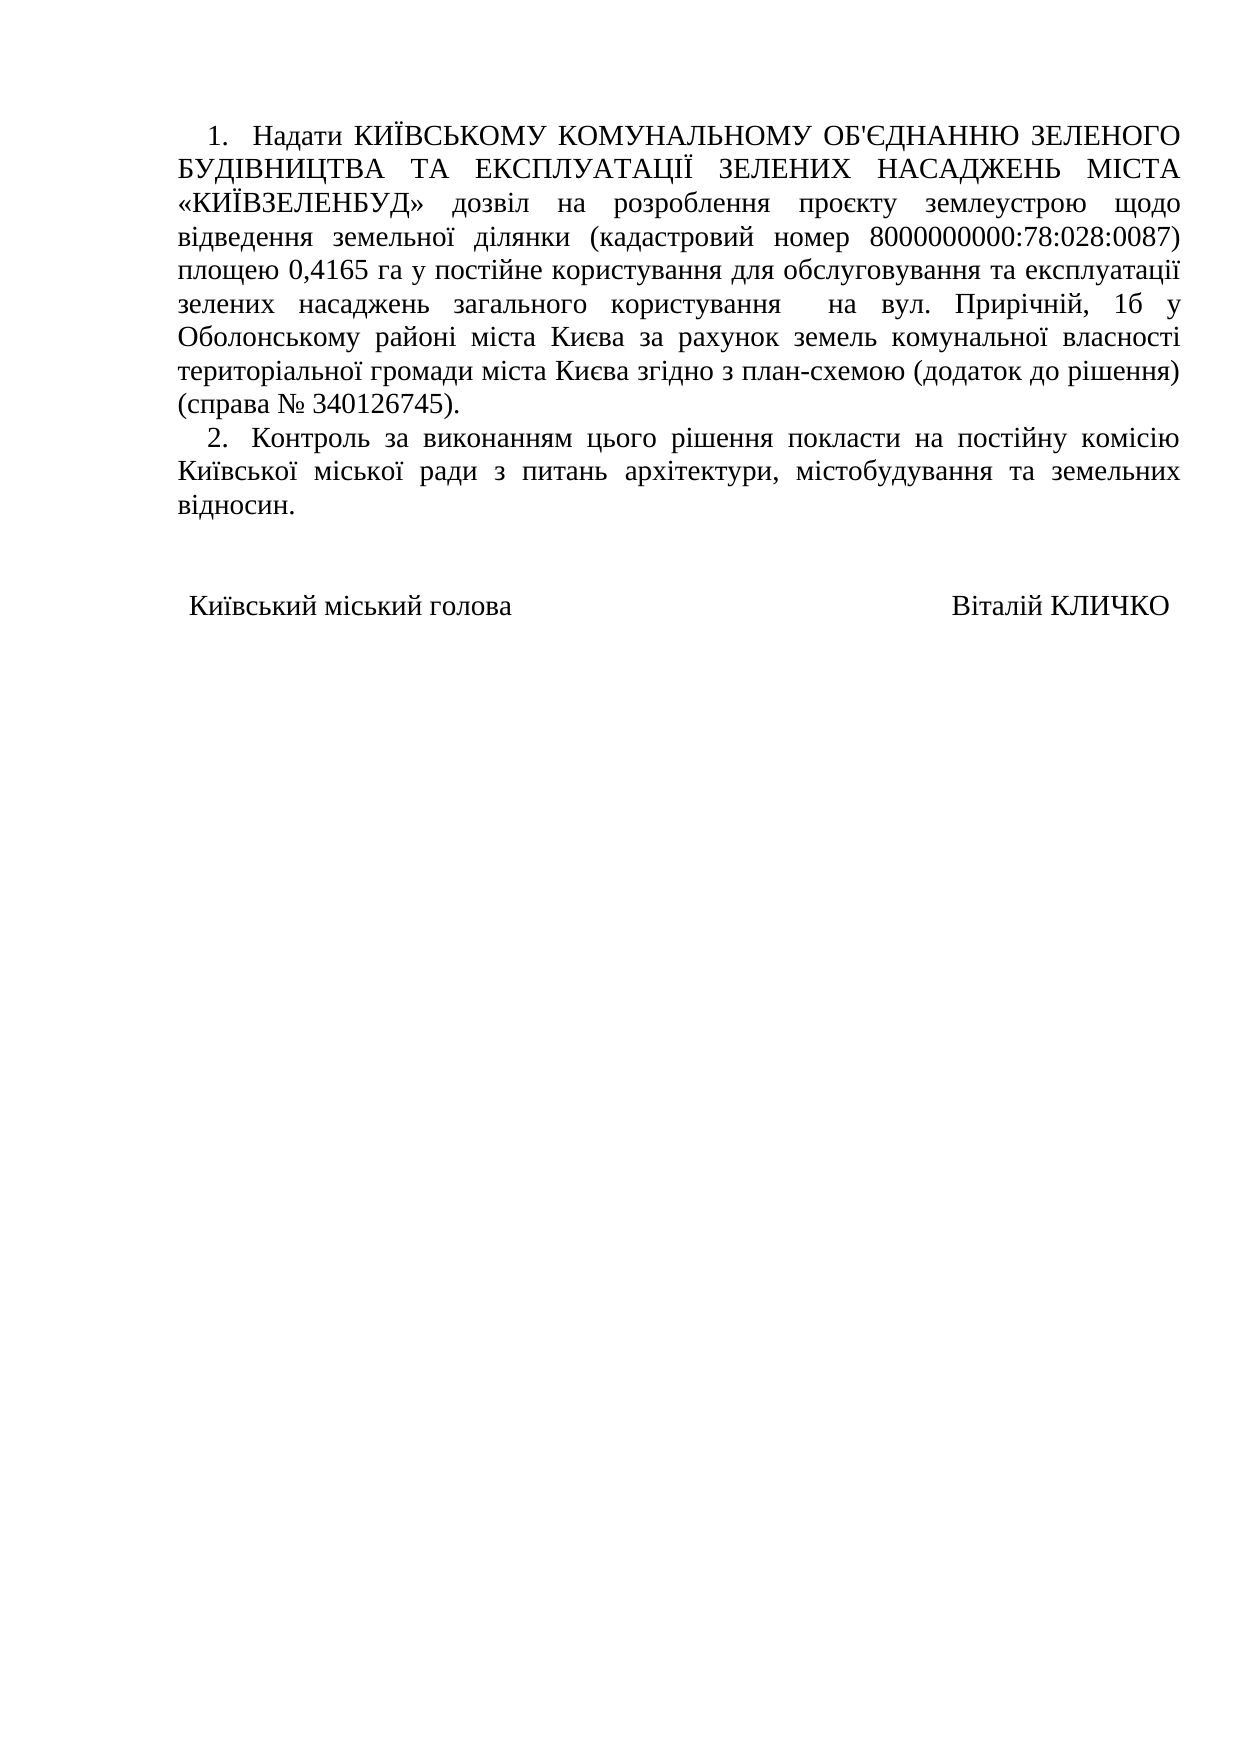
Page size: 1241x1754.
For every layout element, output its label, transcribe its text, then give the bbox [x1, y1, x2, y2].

list Контроль за виконанням цього рішення покласти на постійну комісію Київської міської ради з питань архітектури, містобудування та земельних відносин. [177, 420, 1181, 521]
list Надати КИЇВСЬКОМУ КОМУНАЛЬНОМУ ОБ'ЄДНАННЮ ЗЕЛЕНОГО БУДІВНИЦТВА ТА ЕКСПЛУАТАЦІЇ ЗЕЛЕНИХ НАСАДЖЕНЬ МІСТА «КИЇВЗЕЛЕНБУД» дозвіл на розроблення проєкту землеустрою щодо відведення земельної ділянки (кадастровий номер 8000000000:78:028:0087) площею 0,4165 га у постійне користування для обслуговування та експлуатації зелених насаджень загального користування на вул. Прирічній, 1б у Оболонському районі міста Києва за рахунок земель комунальної власності територіальної громади міста Києва згідно з план-схемою (додаток до рішення) (справа № 340126745). [177, 118, 1181, 420]
table_header Київський міський голова [177, 588, 679, 621]
table_header Віталій КЛИЧКО [679, 588, 1181, 621]
